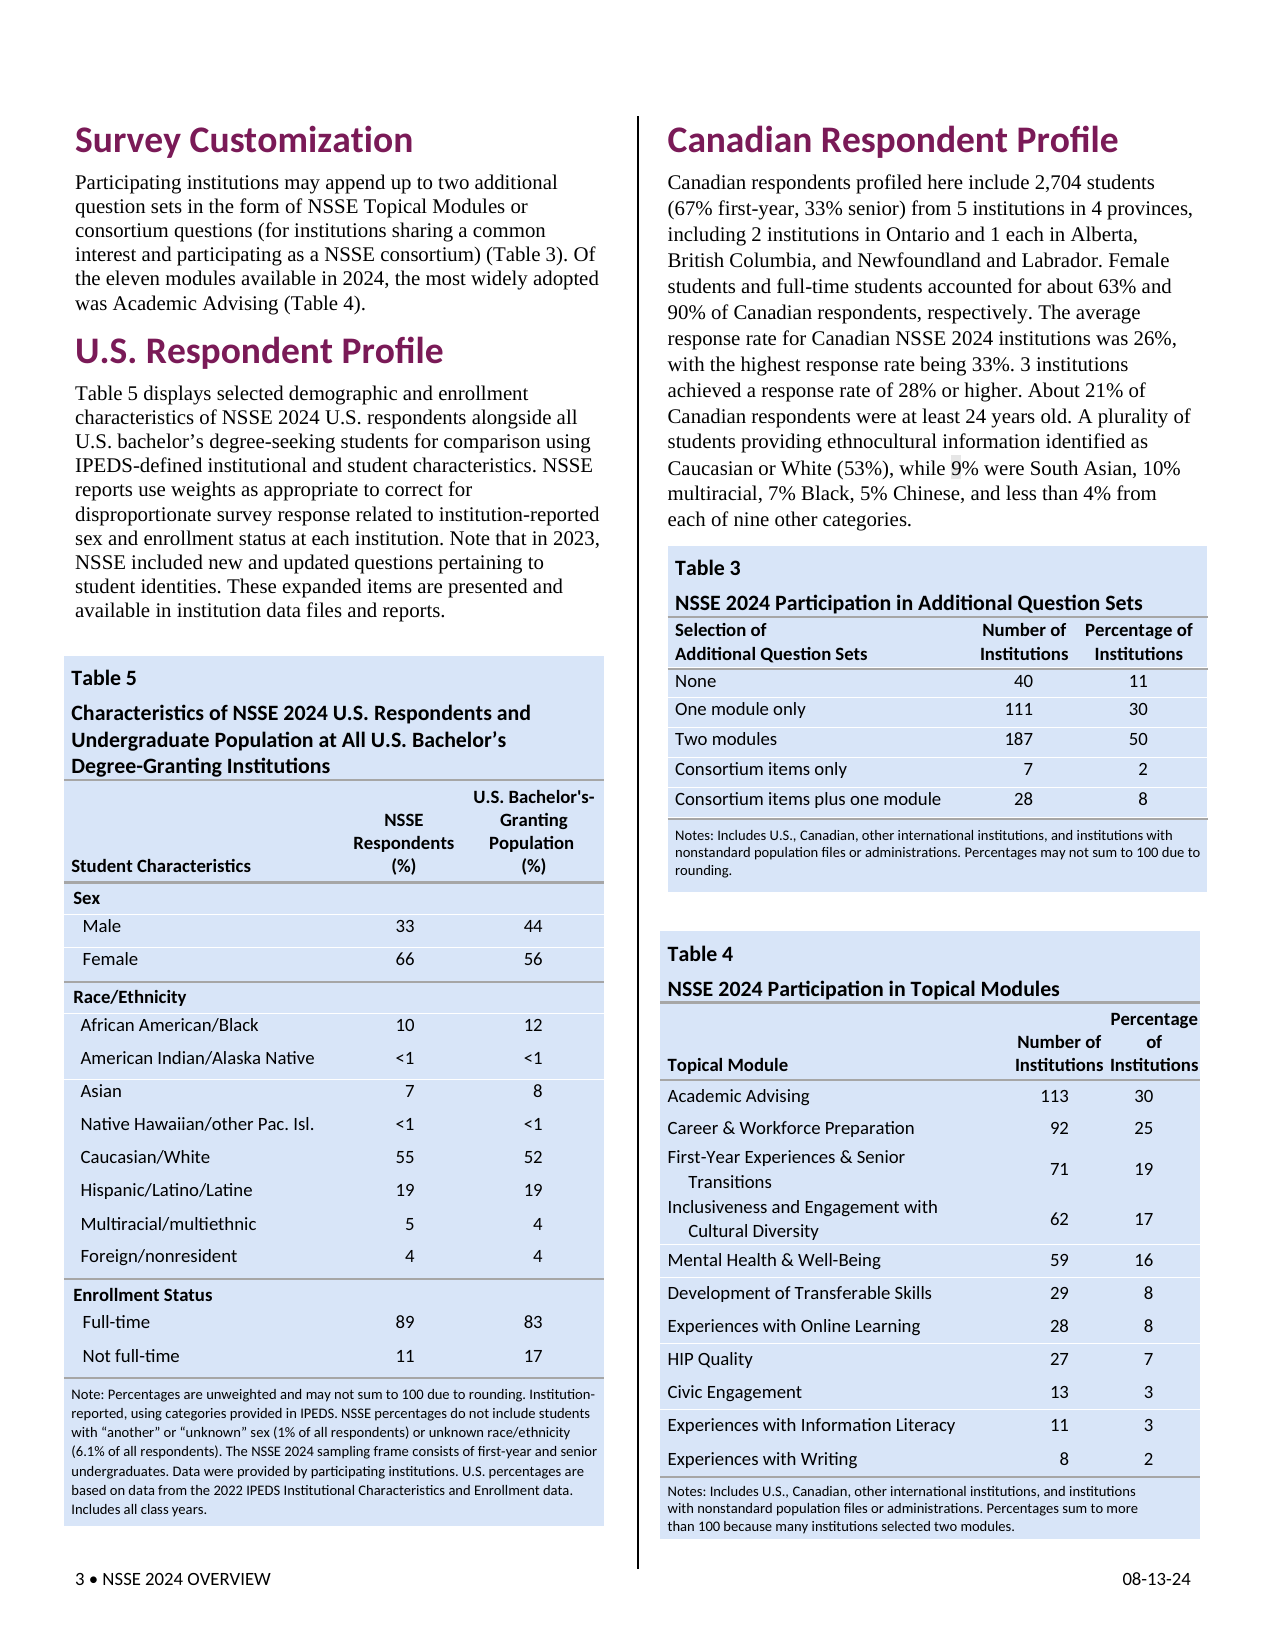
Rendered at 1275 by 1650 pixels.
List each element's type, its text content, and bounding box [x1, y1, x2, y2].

table_cell U.S. Bachelor's-Granting Population (%) [464, 781, 604, 881]
table_cell 4 [344, 1245, 464, 1278]
table_cell 8 [1108, 1278, 1200, 1311]
table_cell 52 [464, 1146, 604, 1179]
table_cell 83 [464, 1311, 604, 1344]
table_cell 71 [1010, 1145, 1108, 1195]
table_cell 28 [978, 788, 1070, 817]
table_cell Topical Module [660, 1004, 1010, 1079]
table_cell NSSE Respondents (%) [344, 781, 464, 881]
table_cell 44 [464, 915, 604, 947]
table_cell 8 [464, 1080, 604, 1113]
table_cell 89 [344, 1311, 464, 1344]
table_cell Full-time [64, 1311, 344, 1344]
table_cell 17 [464, 1344, 604, 1377]
table_cell 30 [1070, 698, 1207, 727]
text Table 5 displays selected demographic and enrollment characteristics of NSSE 2024 U.S. respondents alongside all U.S. bachelor’s degree-seeking students for comparison using IPEDS-defined institutional and student characteristics. NSSE reports use weights as appropriate to correct for disproportionate survey response related to institution-reported sex and enrollment status at each institution. Note that in 2023, NSSE included new and updated questions pertaining to student identities. These expanded items are presented and available in institution data files and reports. [75, 381, 607, 622]
table_cell Male [64, 915, 344, 947]
table_cell Enrollment Status [64, 1280, 604, 1311]
table_cell Asian [64, 1080, 344, 1113]
table_cell 5 [344, 1212, 464, 1245]
table_cell Experiences with Information Literacy [660, 1410, 1010, 1443]
table_cell 11 [1010, 1410, 1108, 1443]
table_cell Native Hawaiian/other Pac. Isl. [64, 1113, 344, 1146]
table_cell 55 [344, 1146, 464, 1179]
table_cell 56 [464, 948, 604, 981]
table_cell Hispanic/Latino/Latine [64, 1179, 344, 1212]
table_cell 111 [978, 698, 1070, 727]
table_cell Mental Health & Well-Being [660, 1245, 1010, 1277]
table_cell 62 [1010, 1195, 1108, 1244]
table_cell Career & Workforce Preparation [660, 1112, 1010, 1145]
table_cell First-Year Experiences & Senior Transitions [660, 1145, 1010, 1195]
table_cell Consortium items plus one module [668, 788, 978, 817]
table_cell <1 [464, 1113, 604, 1146]
text Participating institutions may append up to two additional question sets in the form of NSSE Topical Modules or consortium questions (for institutions sharing a common interest and participating as a NSSE consortium) (Table 3). Of the eleven modules available in 2024, the most widely adopted was Academic Advising (Table 4). [75, 170, 607, 314]
table_cell 92 [1010, 1112, 1108, 1145]
table_cell Multiracial/multiethnic [64, 1212, 344, 1245]
table_cell Female [64, 948, 344, 981]
table_header Table 3 NSSE 2024 Participation in Additional Question Sets [668, 546, 1207, 616]
table_cell 3 [1108, 1410, 1200, 1443]
table_cell African American/Black [64, 1014, 344, 1047]
table_cell 187 [978, 728, 1070, 757]
subtitle U.S. Respondent Profile [75, 327, 607, 373]
table_cell 10 [344, 1014, 464, 1047]
table_cell Student Characteristics [64, 781, 344, 881]
table_cell 8 [1070, 788, 1207, 817]
subtitle Survey Customization [75, 116, 607, 162]
table_cell Sex [64, 884, 604, 914]
table_cell <1 [344, 1047, 464, 1079]
table_cell Notes: Includes U.S., Canadian, other international institutions, and institutions with nonstandard population files or administrations. Percentages may not sum to 100 due to rounding. [668, 820, 1207, 892]
text Canadian respondents profiled here include 2,704 students (67% first-year, 33% senior) from 5 institutions in 4 provinces, including 2 institutions in Ontario and 1 each in Alberta, British Columbia, and Newfoundland and Labrador. Female students and full-time students accounted for about 63% and 90% of Canadian respondents, respectively. The average response rate for Canadian NSSE 2024 institutions was 26%, with the highest response rate being 33%. 3 institutions achieved a response rate of 28% or higher. About 21% of Canadian respondents were at least 24 years old. A plurality of students providing ethnocultural information identified as Caucasian or White (53%), while 9% were South Asian, 10% multiracial, 7% Black, 5% Chinese, and less than 4% from each of nine other categories. [667, 170, 1200, 531]
table_cell Number of Institutions [978, 618, 1070, 667]
table_cell 7 [1108, 1344, 1200, 1377]
table_cell 66 [344, 948, 464, 981]
table_cell 33 [344, 915, 464, 947]
table_header Table 4 NSSE 2024 Participation in Topical Modules [660, 931, 1200, 1001]
table_cell Two modules [668, 728, 978, 757]
table_cell 11 [1070, 670, 1207, 697]
table_cell <1 [344, 1113, 464, 1146]
table_cell 2 [1108, 1443, 1200, 1476]
table_cell 7 [978, 758, 1070, 787]
table_cell Foreign/nonresident [64, 1245, 344, 1278]
table_cell 12 [464, 1014, 604, 1047]
table_cell 25 [1108, 1112, 1200, 1145]
table_cell Caucasian/White [64, 1146, 344, 1179]
table_cell 27 [1010, 1344, 1108, 1377]
table_cell Notes: Includes U.S., Canadian, other international institutions, and institutions with nonstandard population files or administrations. Percentages sum to more than 100 because many institutions selected two modules. [660, 1478, 1200, 1539]
table_cell 3 [1108, 1377, 1200, 1409]
table_cell 19 [1108, 1145, 1200, 1195]
table_cell American Indian/Alaska Native [64, 1047, 344, 1079]
table_cell Inclusiveness and Engagement with Cultural Diversity [660, 1195, 1010, 1244]
table_cell 13 [1010, 1377, 1108, 1409]
table_cell HIP Quality [660, 1344, 1010, 1377]
table_cell Experiences with Writing [660, 1443, 1010, 1476]
table_cell None [668, 670, 978, 697]
table_cell One module only [668, 698, 978, 727]
table_cell 17 [1108, 1195, 1200, 1244]
subtitle Canadian Respondent Profile [667, 116, 1200, 162]
table_cell 113 [1010, 1081, 1108, 1112]
table_cell 4 [464, 1245, 604, 1278]
table_cell 40 [978, 670, 1070, 697]
table_cell Consortium items only [668, 758, 978, 787]
table_cell 8 [1108, 1311, 1200, 1343]
table_cell Academic Advising [660, 1081, 1010, 1112]
table_cell 19 [344, 1179, 464, 1212]
table_cell Race/Ethnicity [64, 983, 604, 1013]
table_cell 7 [344, 1080, 464, 1113]
table_cell <1 [464, 1047, 604, 1079]
table_cell Number of Institutions [1010, 1004, 1108, 1079]
table_cell 30 [1108, 1081, 1200, 1112]
table_cell 59 [1010, 1245, 1108, 1277]
table_cell Selection of Additional Question Sets [668, 618, 978, 667]
table_cell 28 [1010, 1311, 1108, 1343]
table_cell 11 [344, 1344, 464, 1377]
table_cell Percentage of Institutions [1108, 1004, 1200, 1079]
table_cell 50 [1070, 728, 1207, 757]
table_cell Not full-time [64, 1344, 344, 1377]
table_cell Experiences with Online Learning [660, 1311, 1010, 1343]
table_cell Percentage of Institutions [1070, 618, 1207, 667]
table_cell 29 [1010, 1278, 1108, 1311]
table_cell Civic Engagement [660, 1377, 1010, 1409]
table_cell 4 [464, 1212, 604, 1245]
table_cell Note: Percentages are unweighted and may not sum to 100 due to rounding. Institution-reported, using categories provided in IPEDS. NSSE percentages do not include students with “another” or “unknown” sex (1% of all respondents) or unknown race/ethnicity (6.1% of all respondents). The NSSE 2024 sampling frame consists of first-year and senior undergraduates. Data were provided by participating institutions. U.S. percentages are based on data from the 2022 IPEDS Institutional Characteristics and Enrollment data. Includes all class years. [64, 1379, 604, 1526]
table_cell 8 [1010, 1443, 1108, 1476]
table_cell Development of Transferable Skills [660, 1278, 1010, 1311]
table_header Table 5 Characteristics of NSSE 2024 U.S. Respondents and Undergraduate Population at All U.S. Bachelor’s Degree-Granting Institutions [64, 656, 604, 779]
table_cell 19 [464, 1179, 604, 1212]
table_cell 2 [1070, 758, 1207, 787]
table_cell 16 [1108, 1245, 1200, 1277]
